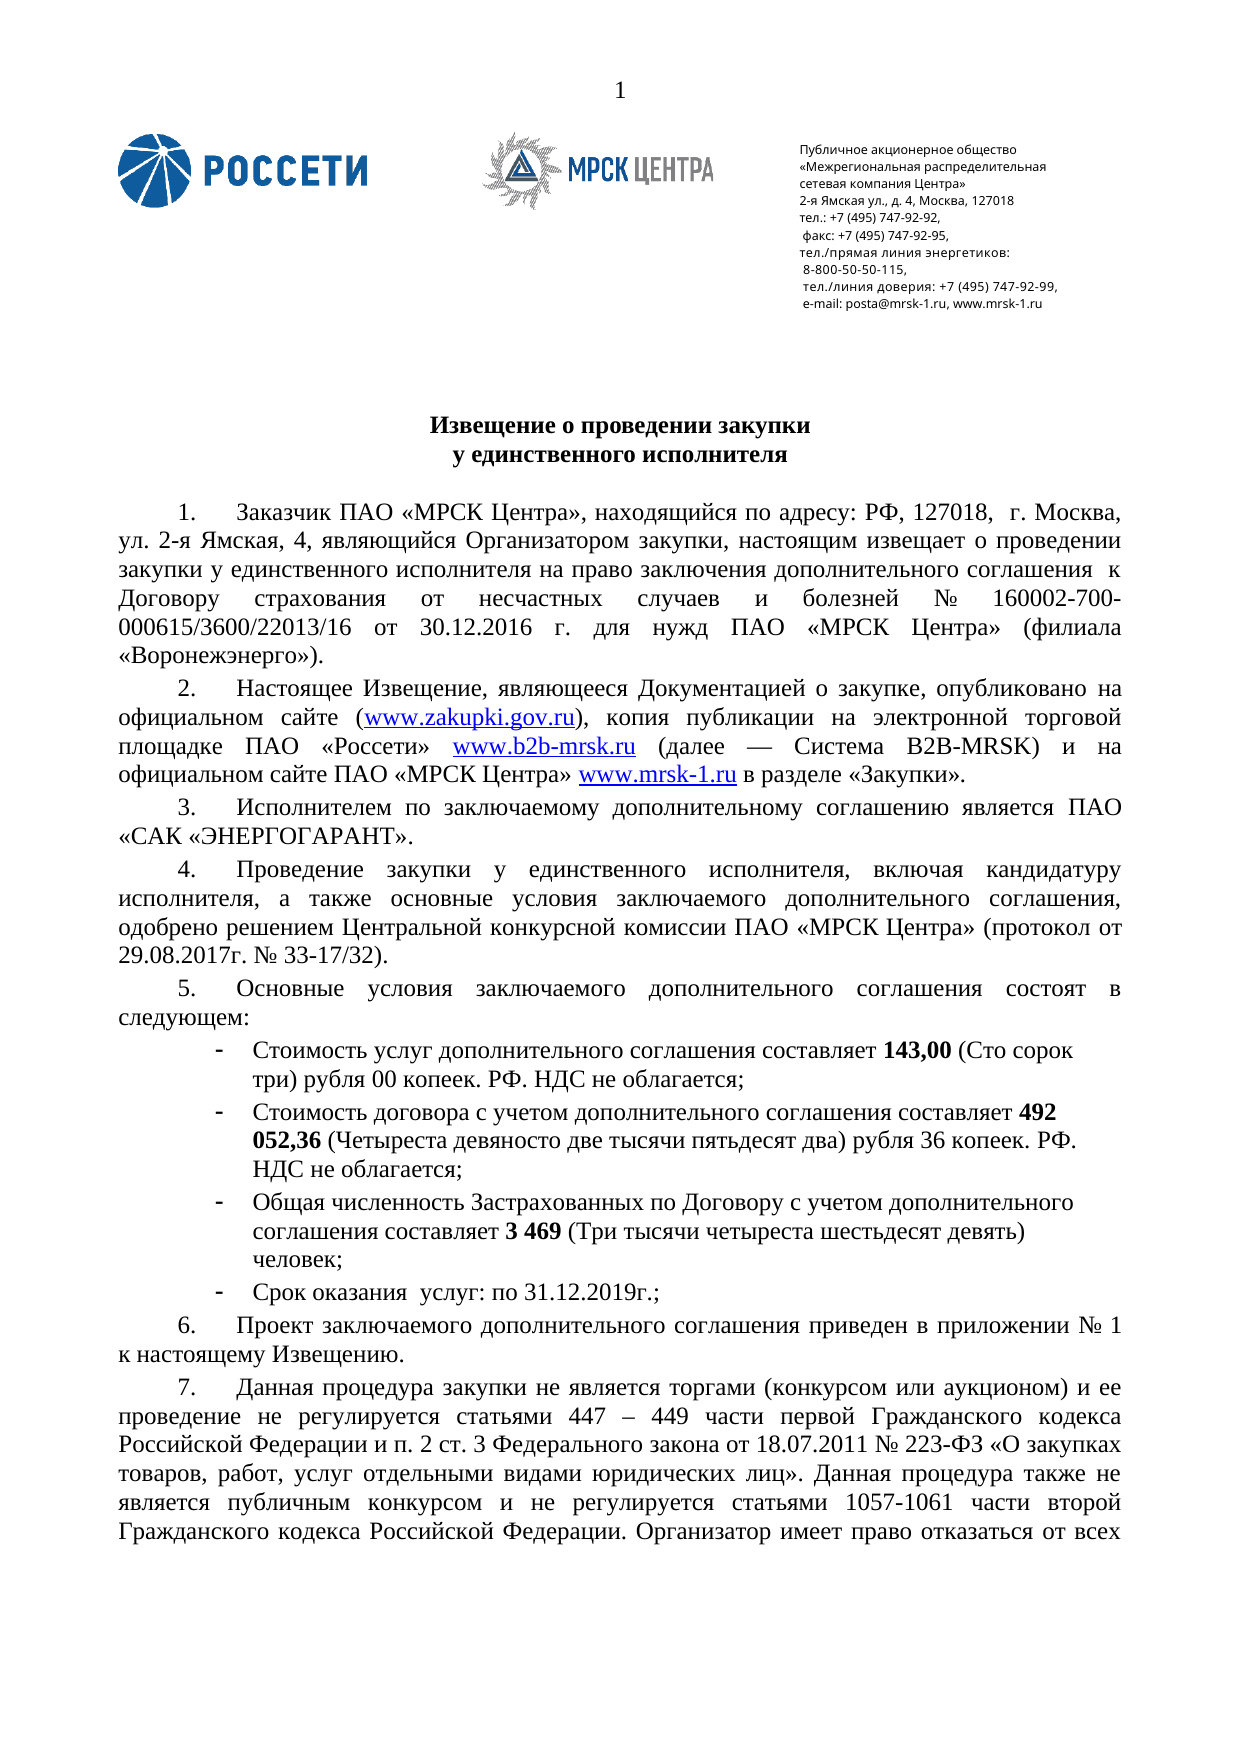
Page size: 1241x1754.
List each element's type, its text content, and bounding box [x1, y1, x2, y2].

list Заказчик ПАО «МРСК Центра», находящийся по адресу: РФ, 127018, г. Москва, ул. 2-я Ямская, 4, являющийся Организатором закупки, настоящим извещает о проведении закупки у единственного исполнителя на право заключения дополнительного соглашения к Договору страхования от несчастных случаев и болезней № 160002-700-000615/3600/22013/16 от 30.12.2016 г. для нужд ПАО «МРСК Центра» (филиала «Воронежэнерго»). [118, 497, 1122, 669]
list Стоимость услуг дополнительного соглашения составляет 143,00 (Сто сорок три) рубля 00 копеек. РФ. НДС не облагается; [215, 1035, 1122, 1092]
list Проведение закупки у единственного исполнителя, включая кандидатуру исполнителя, а также основные условия заключаемого дополнительного соглашения, одобрено решением Центральной конкурсной комиссии ПАО «МРСК Центра» (протокол от 29.08.2017г. № 33-17/32). [118, 854, 1122, 969]
text у единственного исполнителя [118, 439, 1122, 468]
text Извещение о проведении закупки [118, 410, 1122, 439]
list Общая численность Застрахованных по Договору с учетом дополнительного соглашения составляет 3 469 (Три тысячи четыреста шестьдесят девять) человек; [215, 1187, 1122, 1273]
list Проект заключаемого дополнительного соглашения приведен в приложении № 1 к настоящему Извещению. [118, 1310, 1122, 1368]
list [118, 1372, 1122, 1544]
list Срок оказания услуг: по 31.12.2019г.; [215, 1277, 1122, 1306]
list Основные условия заключаемого дополнительного соглашения состоят в следующем: [118, 973, 1122, 1031]
picture [118, 132, 714, 210]
list Настоящее Извещение, являющееся Документацией о закупке, опубликовано на официальном сайте (www.zakupki.gov.ru), копия публикации на электронной торговой площадке ПАО «Россети» www.b2b-mrsk.ru (далее — Система B2B-MRSK) и на официальном сайте ПАО «МРСК Центра» www.mrsk-1.ru в разделе «Закупки». [118, 673, 1122, 788]
list Исполнителем по заключаемому дополнительному соглашению является ПАО «САК «ЭНЕРГОГАРАНТ». [118, 792, 1122, 850]
list Стоимость договора с учетом дополнительного соглашения составляет 492 052,36 (Четыреста девяносто две тысячи пятьдесят два) рубля 36 копеек. РФ. НДС не облагается; [215, 1097, 1122, 1183]
